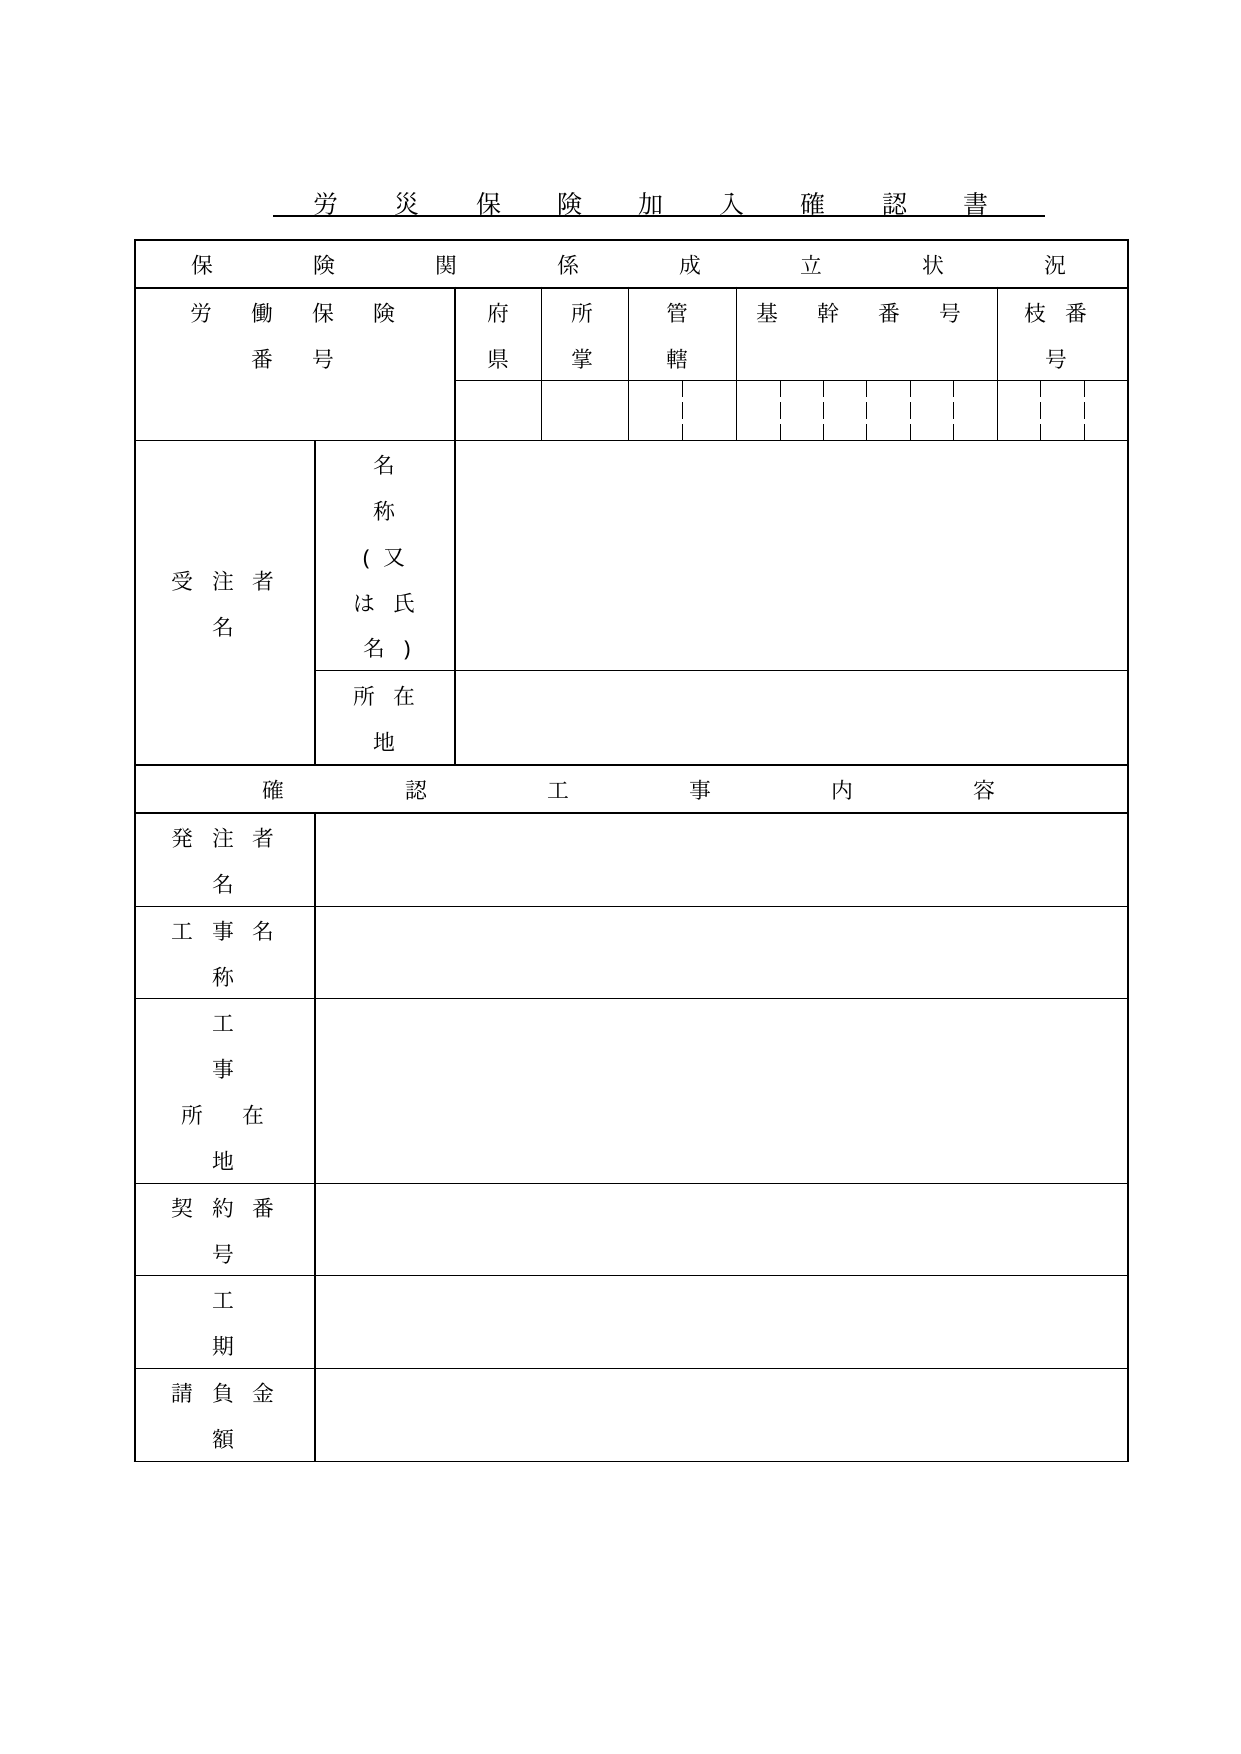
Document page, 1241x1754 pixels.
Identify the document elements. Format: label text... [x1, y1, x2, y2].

table_cell [867, 381, 910, 440]
table_cell [316, 1184, 1127, 1275]
table_cell 工 事 所 在 地 [136, 999, 314, 1183]
table_cell 所在地 [316, 671, 454, 764]
table_cell 基 幹 番 号 [737, 289, 997, 380]
table_cell [629, 381, 683, 440]
table_cell [542, 381, 628, 440]
table_cell [683, 381, 736, 440]
table_cell [910, 381, 953, 440]
table_cell 名 称 (又は氏名) [316, 441, 454, 670]
table_cell 労 働 保 険 番 号 [136, 289, 454, 440]
table_cell [456, 671, 1127, 764]
table_cell 保 険 関 係 成 立 状 況 [136, 241, 1127, 287]
table_cell [316, 907, 1127, 998]
table_cell [737, 381, 780, 440]
table_cell 工事名称 [136, 907, 314, 998]
table_header 労 災 保 険 加 入 確 認 書 [135, 166, 1128, 239]
table_cell 発注者名 [136, 814, 314, 906]
table_cell 契約番号 [136, 1184, 314, 1275]
table_cell [456, 441, 1127, 670]
table_cell 管轄 [629, 289, 736, 380]
table_cell 確 認 工 事 内 容 [136, 766, 1127, 812]
table_cell 受注者名 [136, 441, 314, 764]
table_cell 府県 [456, 289, 541, 380]
table_cell [316, 1369, 1127, 1461]
table_cell 所掌 [542, 289, 628, 380]
table_cell [954, 381, 997, 440]
table_cell [316, 814, 1127, 906]
table_cell [780, 381, 824, 440]
table_cell [1084, 381, 1127, 440]
table_cell [316, 1276, 1127, 1368]
table_cell [824, 381, 867, 440]
table_cell 請負金額 [136, 1369, 314, 1461]
table_cell [316, 999, 1127, 1183]
table_cell 枝番号 [998, 289, 1127, 380]
table_cell 工 期 [136, 1276, 314, 1368]
table_cell [1041, 381, 1084, 440]
table_cell [998, 381, 1041, 440]
table_cell [456, 381, 541, 440]
